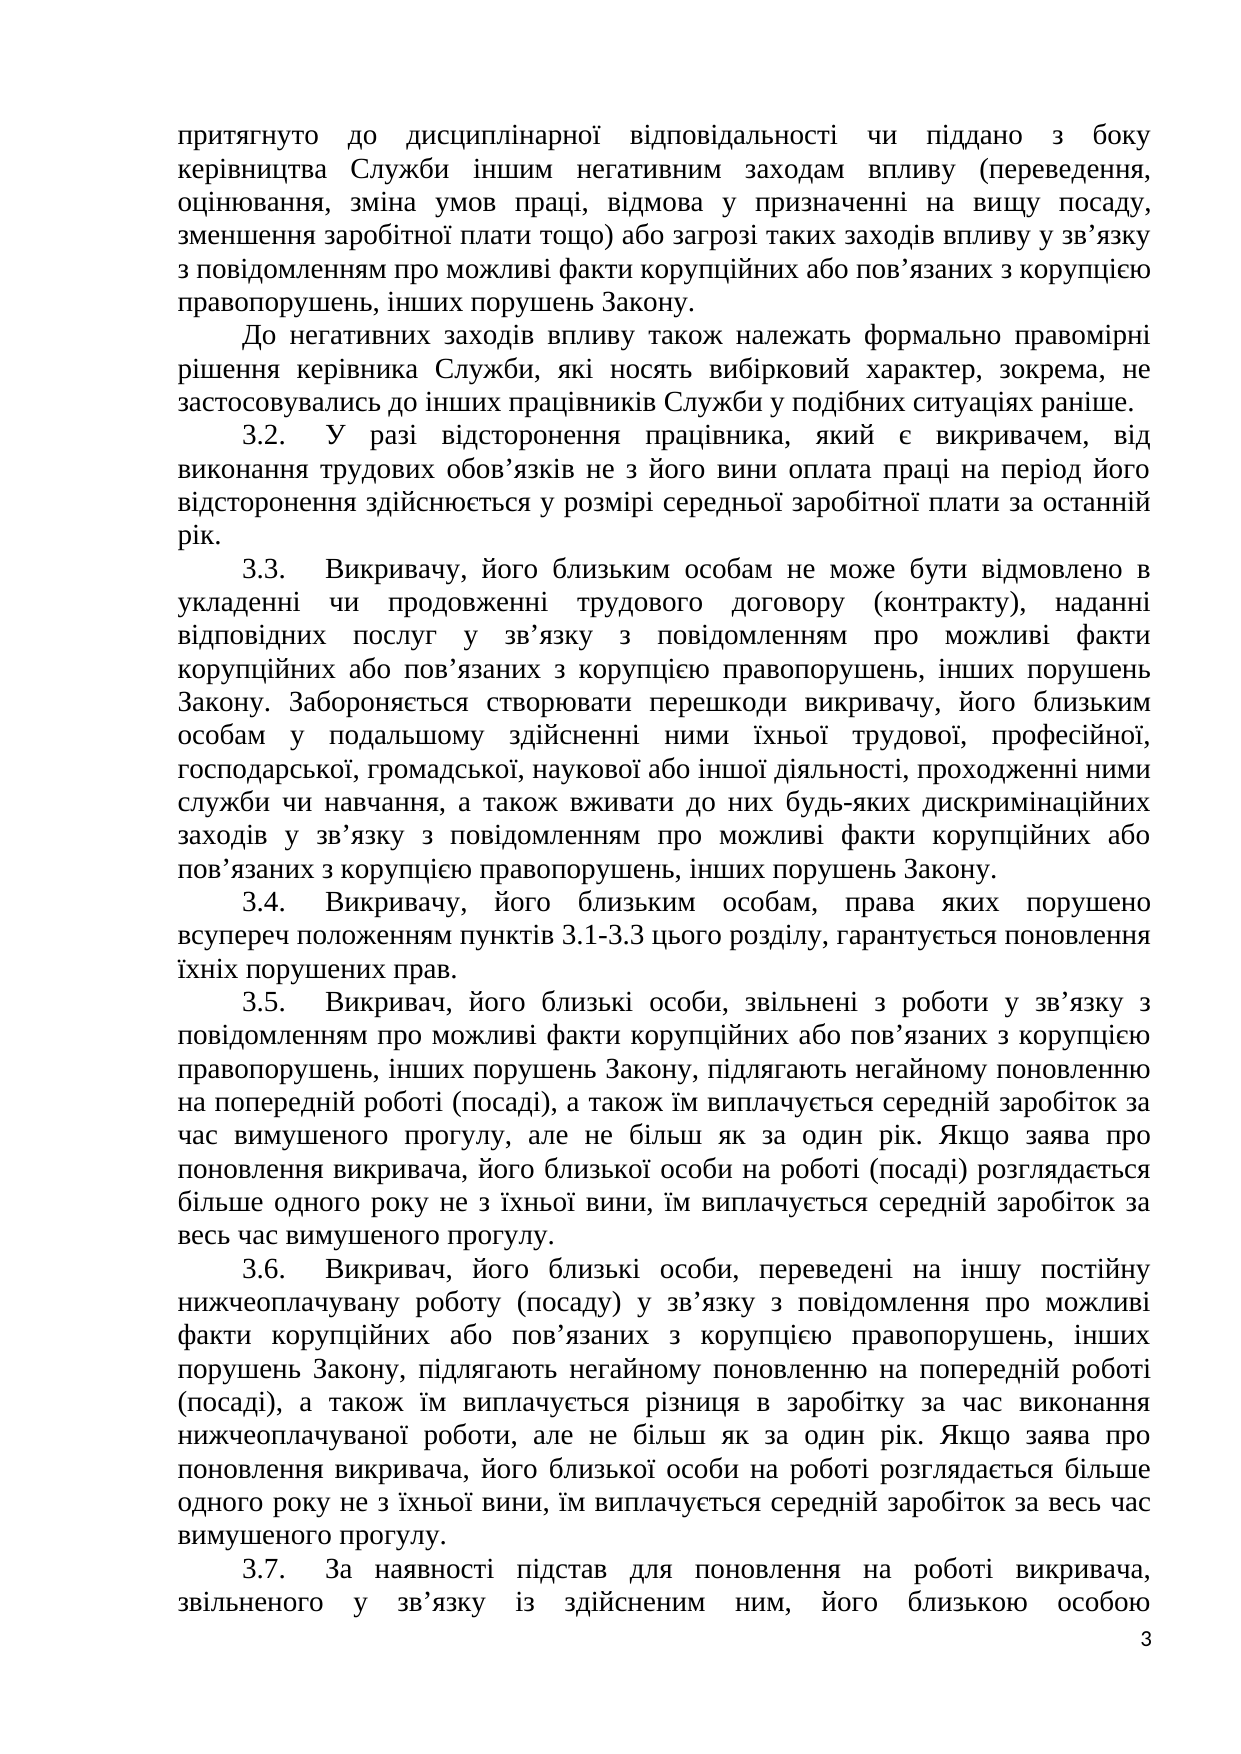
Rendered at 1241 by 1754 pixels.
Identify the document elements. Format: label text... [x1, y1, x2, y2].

list У разі відсторонення працівника, який є викривачем, від виконання трудових обов’язків не з його вини оплата праці на період його відсторонення здійснюється у розмірі середньої заробітної плати за останній рік. [177, 418, 1152, 551]
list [177, 1551, 1152, 1618]
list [177, 118, 1152, 318]
text До негативних заходів впливу також належать формально правомірні рішення керівника Служби, які носять вибірковий характер, зокрема, не застосовувались до інших працівників Служби у подібних ситуаціях раніше. [177, 318, 1152, 418]
list Викривач, його близькі особи, переведені на іншу постійну нижчеоплачувану роботу (посаду) у зв’язку з повідомлення про можливі факти корупційних або пов’язаних з корупцією правопорушень, інших порушень Закону, підлягають негайному поновленню на попередній роботі (посаді), а також їм виплачується різниця в заробітку за час виконання нижчеоплачуваної роботи, але не більш як за один рік. Якщо заява про поновлення викривача, його близької особи на роботі розглядається більше одного року не з їхньої вини, їм виплачується середній заробіток за весь час вимушеного прогулу. [177, 1251, 1152, 1551]
list Викривачу, його близьким особам, права яких порушено всупереч положенням пунктів 3.1-3.3 цього розділу, гарантується поновлення їхніх порушених прав. [177, 885, 1152, 985]
list Викривачу, його близьким особам не може бути відмовлено в укладенні чи продовженні трудового договору (контракту), наданні відповідних послуг у зв’язку з повідомленням про можливі факти корупційних або пов’язаних з корупцією правопорушень, інших порушень Закону. Забороняється створювати перешкоди викривачу, його близьким особам у подальшому здійсненні ними їхньої трудової, професійної, господарської, громадської, наукової або іншої діяльності, проходженні ними служби чи навчання, а також вживати до них будь-яких дискримінаційних заходів у зв’язку з повідомленням про можливі факти корупційних або пов’язаних з корупцією правопорушень, інших порушень Закону. [177, 551, 1152, 885]
list Викривач, його близькі особи, звільнені з роботи у зв’язку з повідомленням про можливі факти корупційних або пов’язаних з корупцією правопорушень, інших порушень Закону, підлягають негайному поновленню на попередній роботі (посаді), а також їм виплачується середній заробіток за час вимушеного прогулу, але не більш як за один рік. Якщо заява про поновлення викривача, його близької особи на роботі (посаді) розглядається більше одного року не з їхньої вини, їм виплачується середній заробіток за весь час вимушеного прогулу. [177, 985, 1152, 1251]
